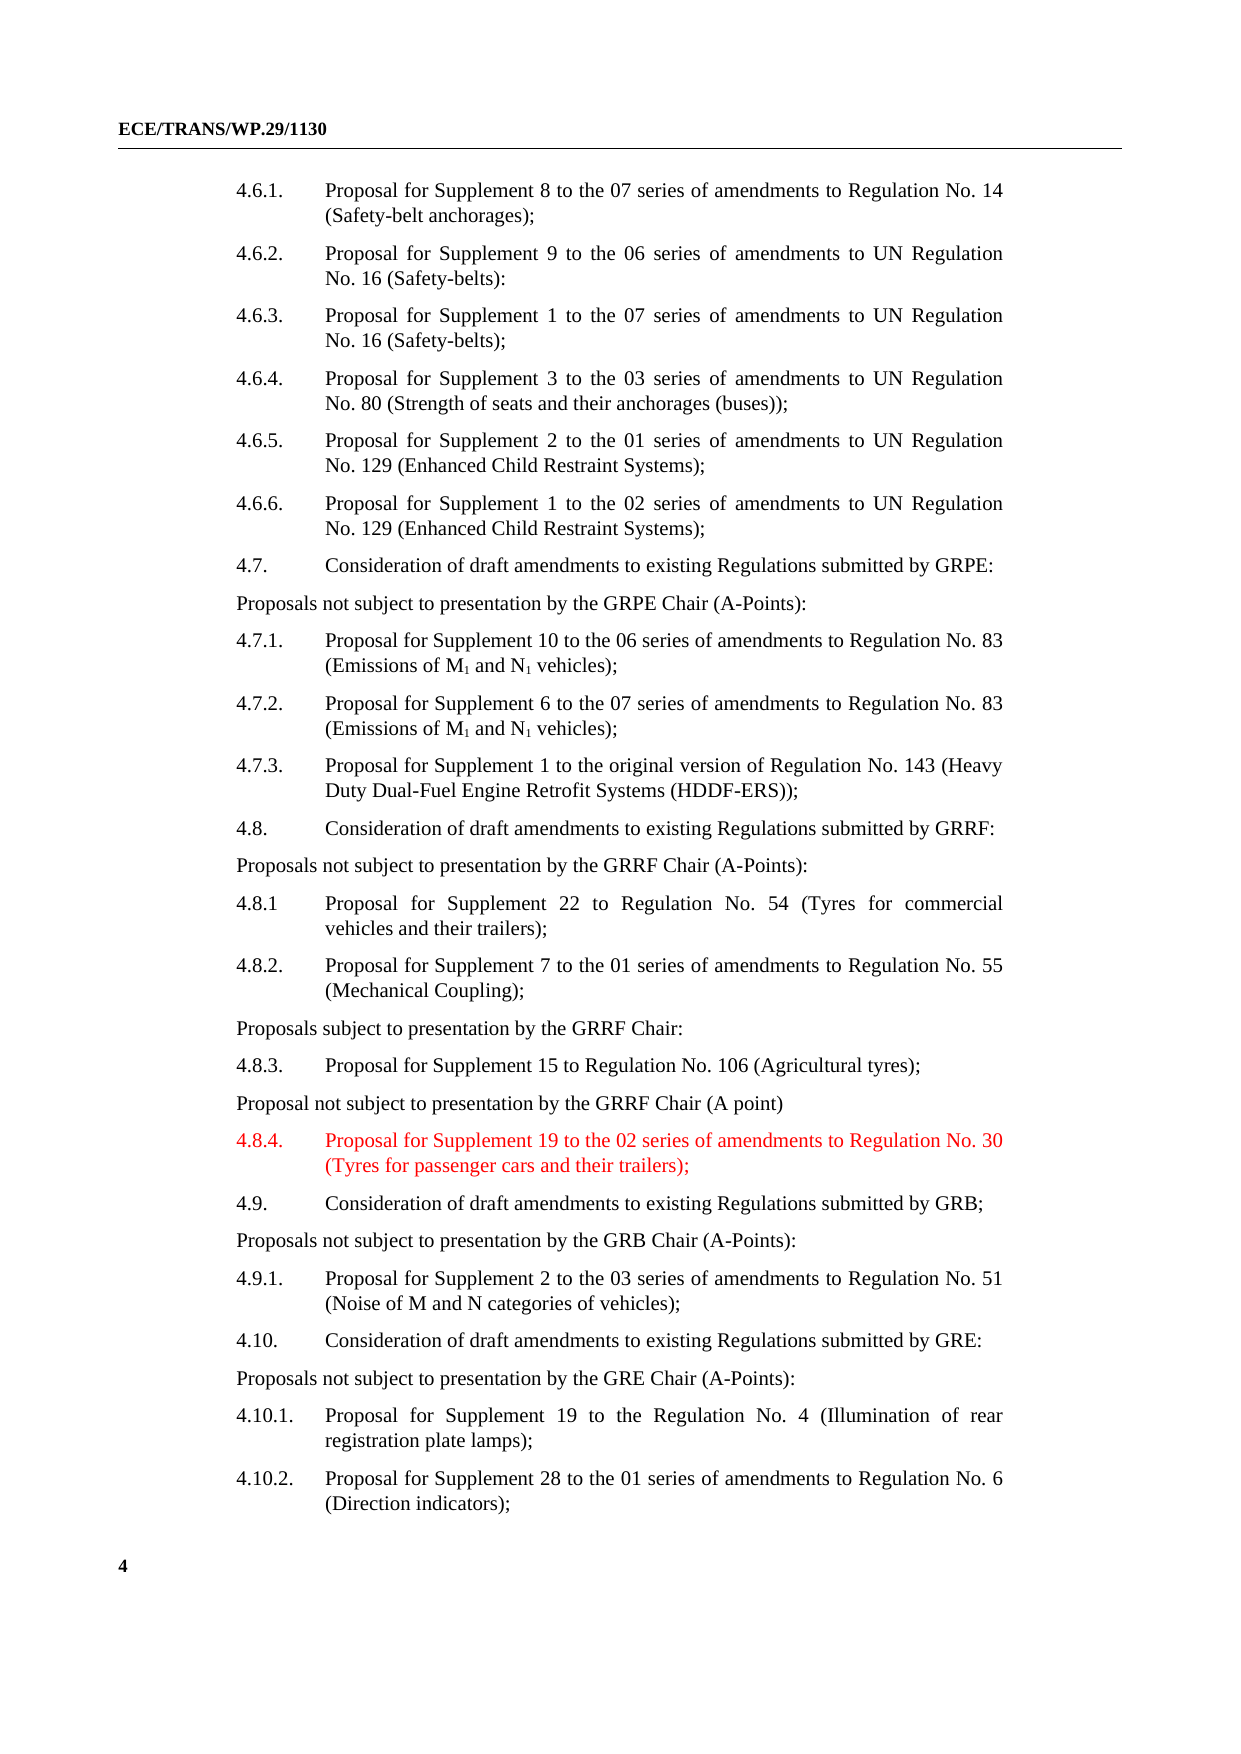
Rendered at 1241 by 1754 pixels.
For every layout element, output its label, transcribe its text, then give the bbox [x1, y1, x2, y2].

text 4.10.2. Proposal for Supplement 28 to the 01 series of amendments to Regulation No. 6 (Direction indicators); [236, 1465, 1004, 1515]
text 4.6.2. Proposal for Supplement 9 to the 06 series of amendments to UN Regulation No. 16 (Safety-belts): [236, 240, 1004, 290]
text 4.6.3. Proposal for Supplement 1 to the 07 series of amendments to UN Regulation No. 16 (Safety-belts); [236, 302, 1004, 352]
text Proposals not subject to presentation by the GRB Chair (A-Points): [236, 1227, 1004, 1252]
text 4.9. Consideration of draft amendments to existing Regulations submitted by GRB; [236, 1190, 1004, 1215]
text 4.7.1. Proposal for Supplement 10 to the 06 series of amendments to Regulation No. 83 (Emissions of M1 and N1 vehicles); [236, 627, 1004, 677]
text Proposals not subject to presentation by the GRPE Chair (A-Points): [236, 590, 1004, 615]
text Proposals subject to presentation by the GRRF Chair: [236, 1015, 1004, 1040]
text Proposals not subject to presentation by the GRE Chair (A-Points): [236, 1365, 1004, 1390]
text 4.8.3. Proposal for Supplement 15 to Regulation No. 106 (Agricultural tyres); [236, 1052, 1004, 1077]
text 4.6.5. Proposal for Supplement 2 to the 01 series of amendments to UN Regulation No. 129 (Enhanced Child Restraint Systems); [236, 427, 1004, 477]
text 4.7.3. Proposal for Supplement 1 to the original version of Regulation No. 143 (Heavy Duty Dual-Fuel Engine Retrofit Systems (HDDF-ERS)); [236, 752, 1004, 802]
text 4.7.2. Proposal for Supplement 6 to the 07 series of amendments to Regulation No. 83 (Emissions of M1 and N1 vehicles); [236, 690, 1004, 740]
text 4.8. Consideration of draft amendments to existing Regulations submitted by GRRF: [236, 815, 1004, 840]
text 4.8.2. Proposal for Supplement 7 to the 01 series of amendments to Regulation No. 55 (Mechanical Coupling); [236, 952, 1004, 1002]
text 4.8.1 Proposal for Supplement 22 to Regulation No. 54 (Tyres for commercial vehicles and their trailers); [236, 890, 1004, 940]
text 4.7. Consideration of draft amendments to existing Regulations submitted by GRPE: [236, 552, 1004, 577]
text 4.10.1. Proposal for Supplement 19 to the Regulation No. 4 (Illumination of rear registration plate lamps); [236, 1402, 1004, 1452]
text 4.9.1. Proposal for Supplement 2 to the 03 series of amendments to Regulation No. 51 (Noise of M and N categories of vehicles); [236, 1265, 1004, 1315]
text Proposal not subject to presentation by the GRRF Chair (A point) [236, 1090, 1004, 1115]
text 4.6.6. Proposal for Supplement 1 to the 02 series of amendments to UN Regulation No. 129 (Enhanced Child Restraint Systems); [236, 490, 1004, 540]
text 4.6.1. Proposal for Supplement 8 to the 07 series of amendments to Regulation No. 14 (Safety-belt anchorages); [236, 177, 1004, 227]
text 4.6.4. Proposal for Supplement 3 to the 03 series of amendments to UN Regulation No. 80 (Strength of seats and their anchorages (buses)); [236, 365, 1004, 415]
text Proposals not subject to presentation by the GRRF Chair (A-Points): [236, 852, 1004, 877]
text 4.8.4. Proposal for Supplement 19 to the 02 series of amendments to Regulation No. 30 (Tyres for passenger cars and their trailers); [236, 1127, 1004, 1177]
text 4.10. Consideration of draft amendments to existing Regulations submitted by GRE: [236, 1327, 1004, 1352]
